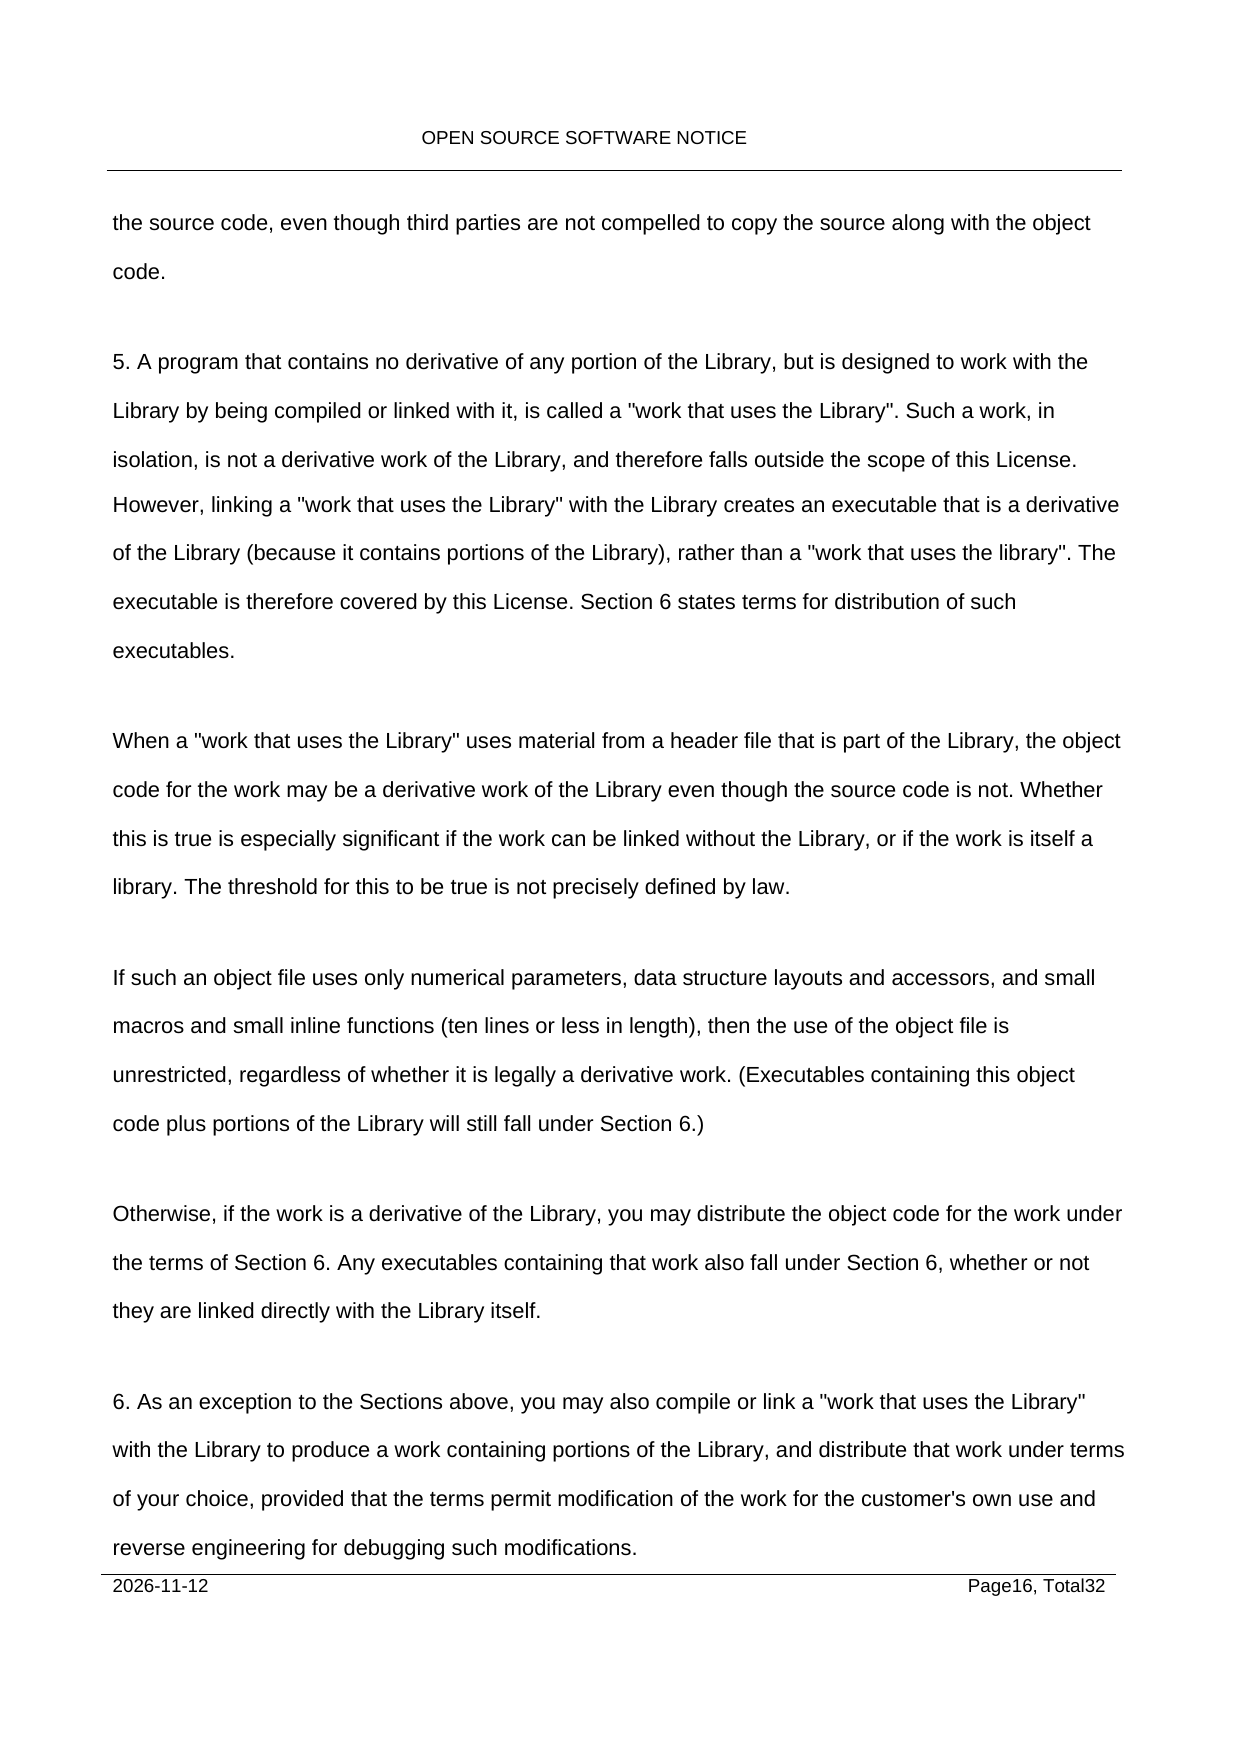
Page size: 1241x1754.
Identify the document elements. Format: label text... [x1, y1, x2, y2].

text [112, 206, 1128, 288]
text When a "work that uses the Library" uses material from a header file that is part of the Library, the object code for the work may be a derivative work of the Library even though the source code is not. Whether this is true is especially significant if the work can be linked without the Library, or if the work is itself a library. The threshold for this to be true is not precisely defined by law. [112, 724, 1128, 903]
text 6. As an exception to the Sections above, you may also compile or link a "work that uses the Library" with the Library to produce a work containing portions of the Library, and distribute that work under terms of your choice, provided that the terms permit modification of the work for the customer's own use and reverse engineering for debugging such modifications. [112, 1385, 1128, 1564]
text If such an object file uses only numerical parameters, data structure layouts and accessors, and small macros and small inline functions (ten lines or less in length), then the use of the object file is unrestricted, regardless of whether it is legally a derivative work. (Executables containing this object code plus portions of the Library will still fall under Section 6.) [112, 961, 1128, 1139]
text However, linking a "work that uses the Library" with the Library creates an executable that is a derivative of the Library (because it contains portions of the Library), rather than a "work that uses the library". The executable is therefore covered by this License. Section 6 states terms for distribution of such executables. [112, 488, 1128, 667]
text 5. A program that contains no derivative of any portion of the Library, but is designed to work with the Library by being compiled or linked with it, is called a "work that uses the Library". Such a work, in isolation, is not a derivative work of the Library, and therefore falls outside the scope of this License. [112, 345, 1128, 475]
text Otherwise, if the work is a derivative of the Library, you may distribute the object code for the work under the terms of Section 6. Any executables containing that work also fall under Section 6, whether or not they are linked directly with the Library itself. [112, 1197, 1128, 1327]
